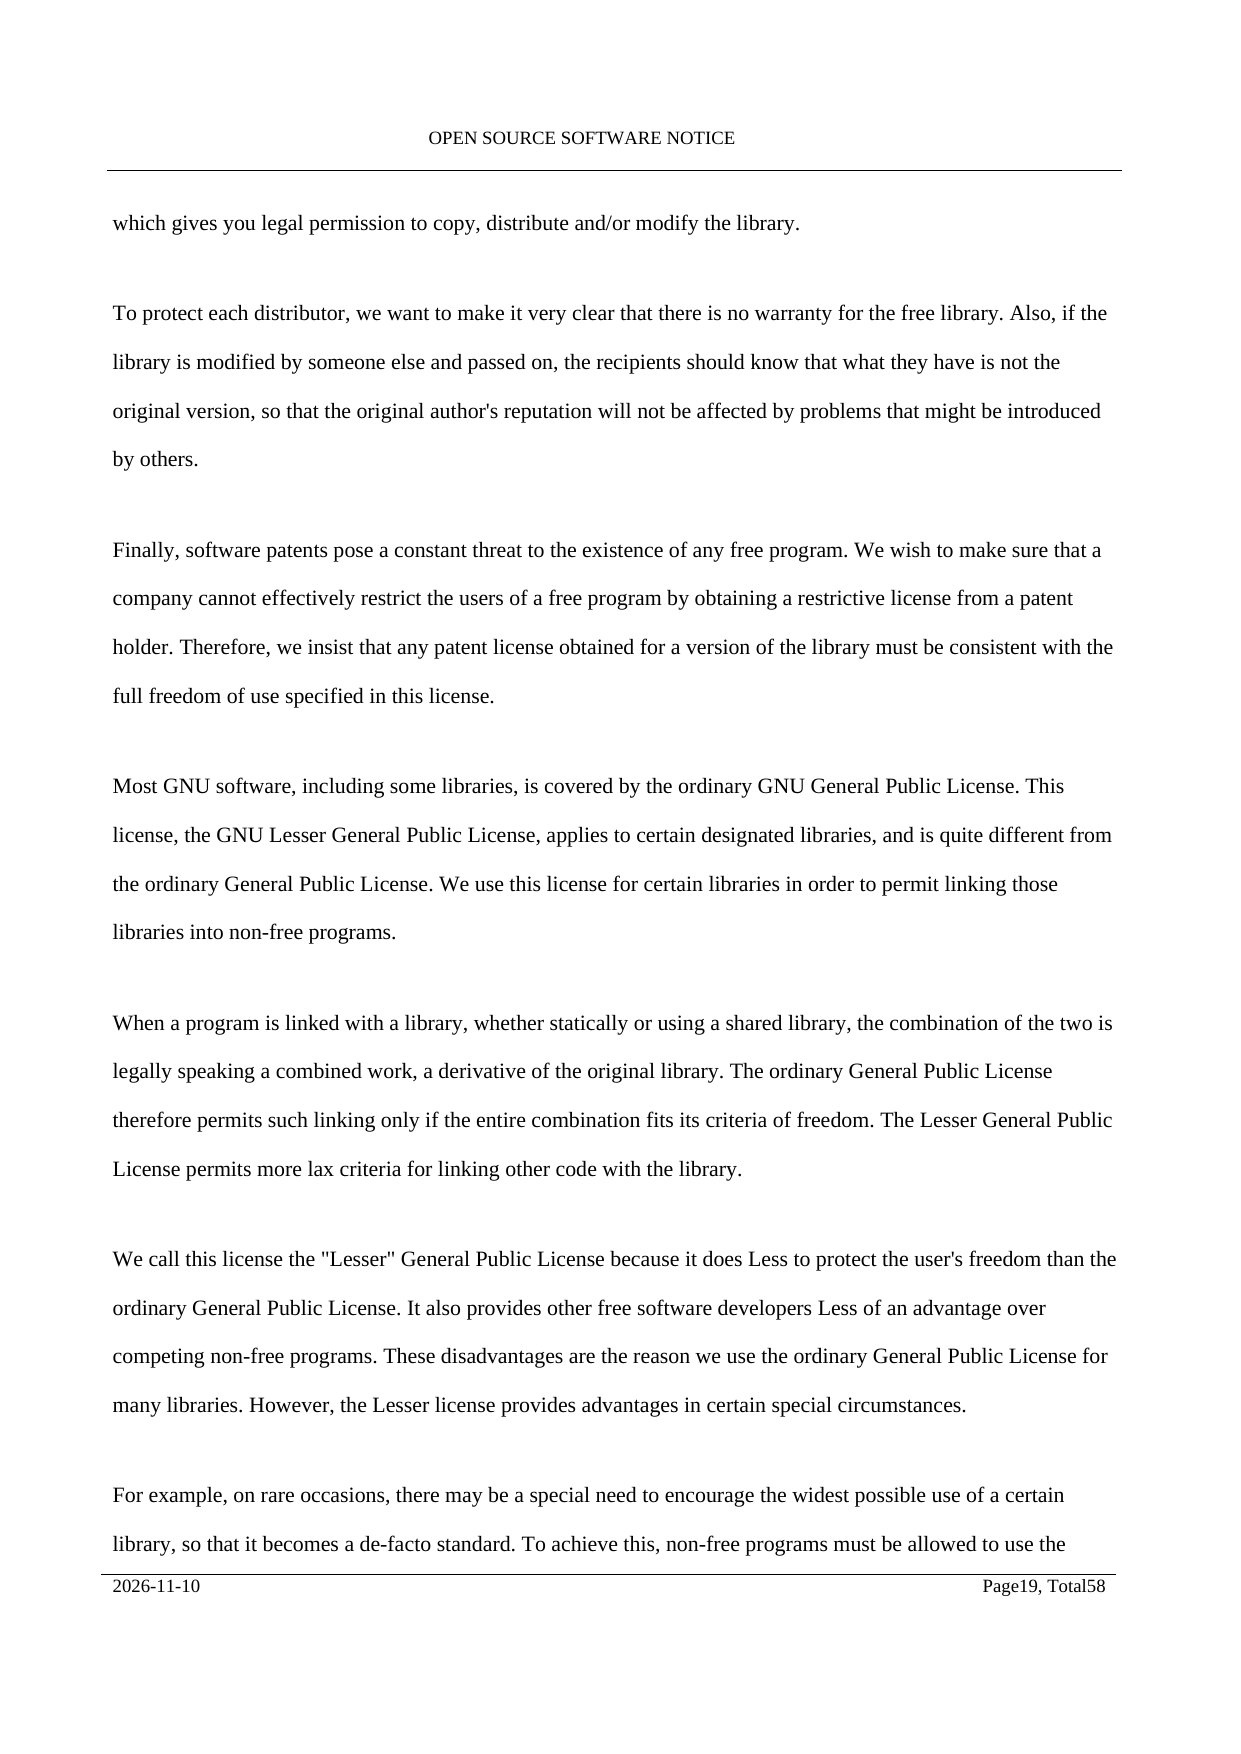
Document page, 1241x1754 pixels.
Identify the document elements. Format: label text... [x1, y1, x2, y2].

text Most GNU software, including some libraries, is covered by the ordinary GNU General Public License. This license, the GNU Lesser General Public License, applies to certain designated libraries, and is quite different from the ordinary General Public License. We use this license for certain libraries in order to permit linking those libraries into non-free programs. [112, 769, 1128, 948]
text To protect each distributor, we want to make it very clear that there is no warranty for the free library. Also, if the library is modified by someone else and passed on, the recipients should know that what they have is not the original version, so that the original author's reputation will not be affected by problems that might be introduced by others. [112, 297, 1128, 475]
text When a program is linked with a library, whether statically or using a shared library, the combination of the two is legally speaking a combined work, a derivative of the original library. The ordinary General Public License therefore permits such linking only if the entire combination fits its criteria of freedom. The Lesser General Public License permits more lax criteria for linking other code with the library. [112, 1006, 1128, 1185]
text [112, 1479, 1128, 1560]
text We call this license the "Lesser" General Public License because it does Less to protect the user's freedom than the ordinary General Public License. It also provides other free software developers Less of an advantage over competing non-free programs. These disadvantages are the reason we use the ordinary General Public License for many libraries. However, the Lesser license provides advantages in certain special circumstances. [112, 1242, 1128, 1421]
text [112, 206, 1128, 239]
text Finally, software patents pose a constant threat to the existence of any free program. We wish to make sure that a company cannot effectively restrict the users of a free program by obtaining a restrictive license from a patent holder. Therefore, we insist that any patent license obtained for a version of the library must be consistent with the full freedom of use specified in this license. [112, 533, 1128, 712]
